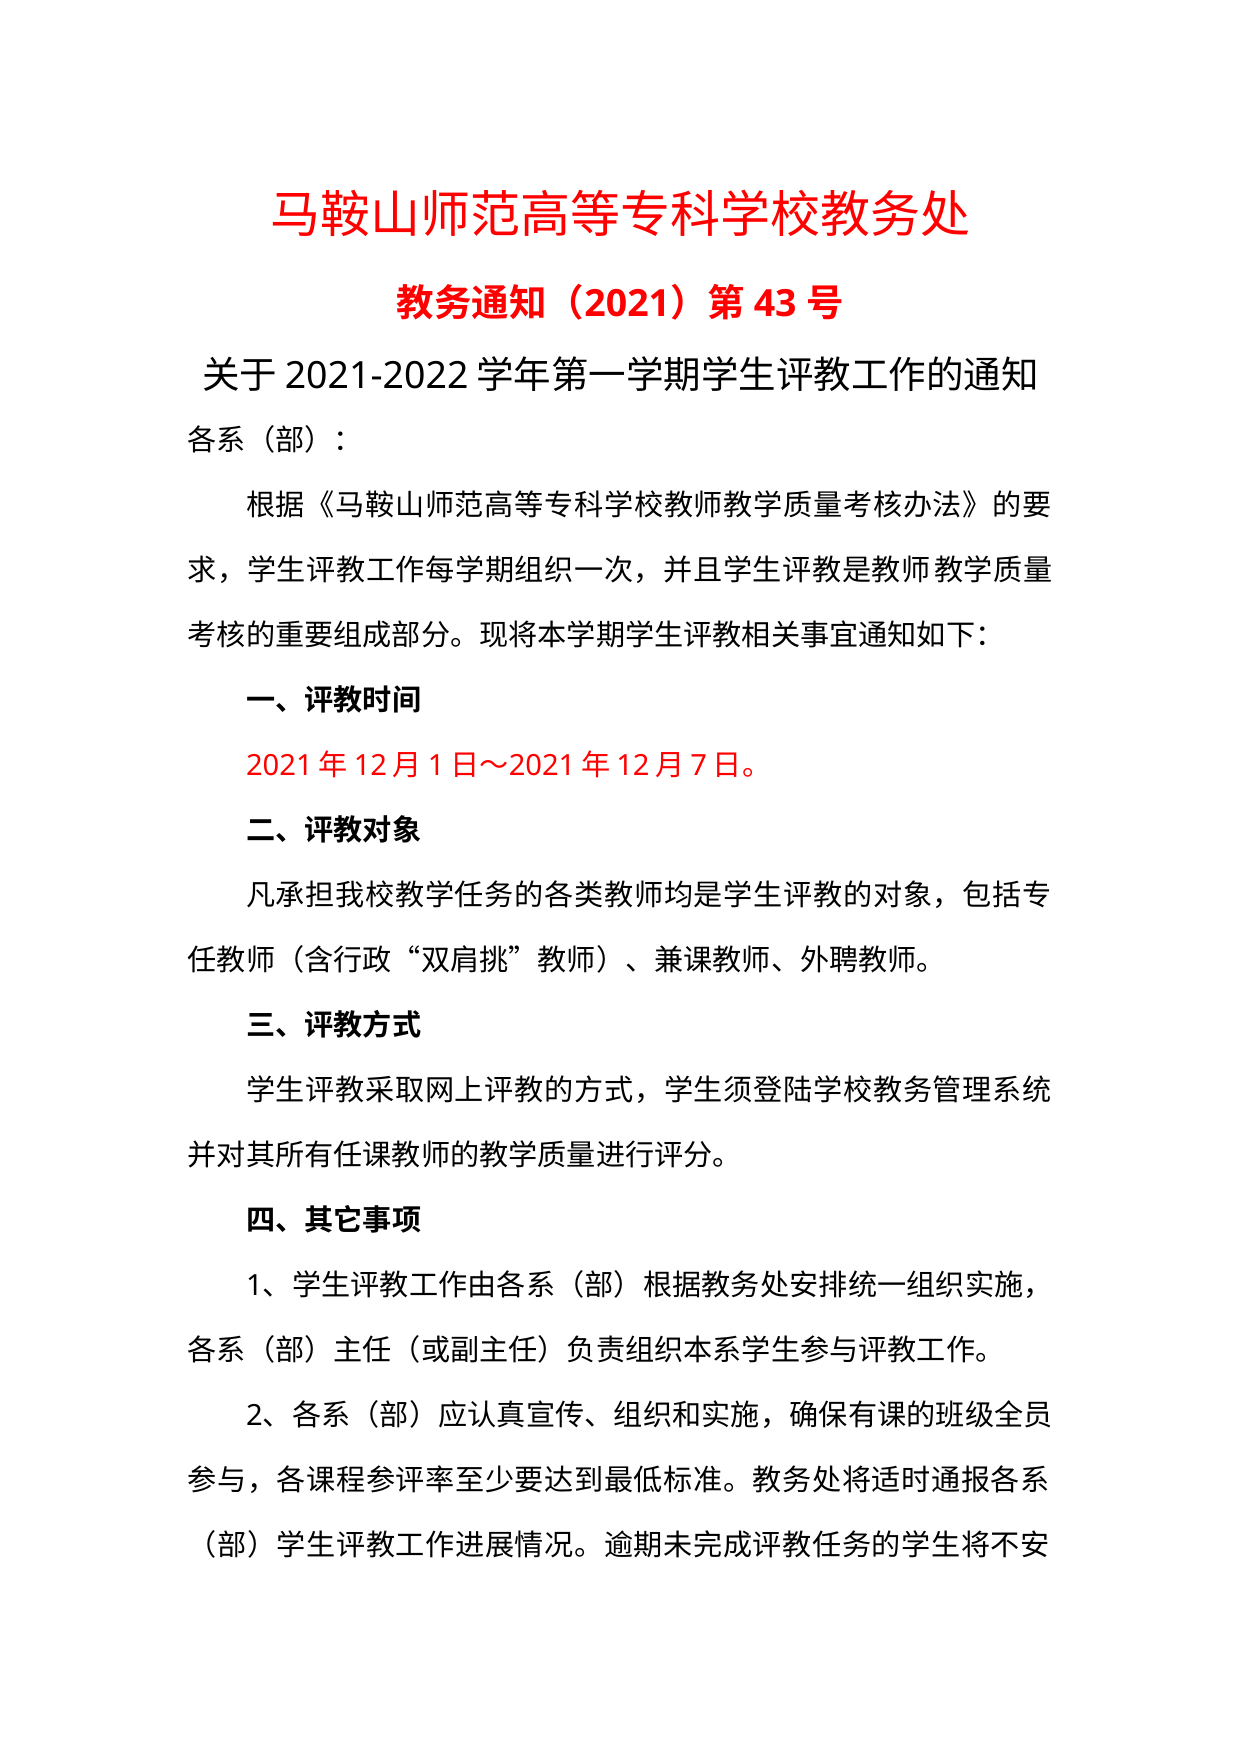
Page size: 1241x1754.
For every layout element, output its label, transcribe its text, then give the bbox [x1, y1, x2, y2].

text 三、评教方式 [187, 990, 1053, 1055]
text 二、评教对象 [187, 795, 1053, 860]
text 各系（部）： [187, 405, 1053, 470]
text 一、评教时间 [187, 665, 1053, 730]
text 根据《马鞍山师范高等专科学校教师教学质量考核办法》的要求，学生评教工作每学期组织一次，并且学生评教是教师教学质量考核的重要组成部分。现将本学期学生评教相关事宜通知如下： [187, 470, 1053, 665]
text 马鞍山师范高等专科学校教务处 [187, 162, 1053, 259]
text 1、学生评教工作由各系（部）根据教务处安排统一组织实施，各系（部）主任（或副主任）负责组织本系学生参与评教工作。 [187, 1250, 1053, 1380]
text 学生评教采取网上评教的方式，学生须登陆学校教务管理系统并对其所有任课教师的教学质量进行评分。 [187, 1055, 1053, 1185]
text 四、其它事项 [187, 1185, 1053, 1250]
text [187, 1380, 1053, 1575]
text 关于2021-2022学年第一学期学生评教工作的通知 [187, 340, 1053, 405]
text 2021年12月1日～2021年12月7日。 [187, 730, 1053, 795]
text 教务通知（2021）第 43 号 [187, 267, 1053, 332]
text 凡承担我校教学任务的各类教师均是学生评教的对象，包括专任教师（含行政“双肩挑”教师）、兼课教师、外聘教师。 [187, 860, 1053, 990]
